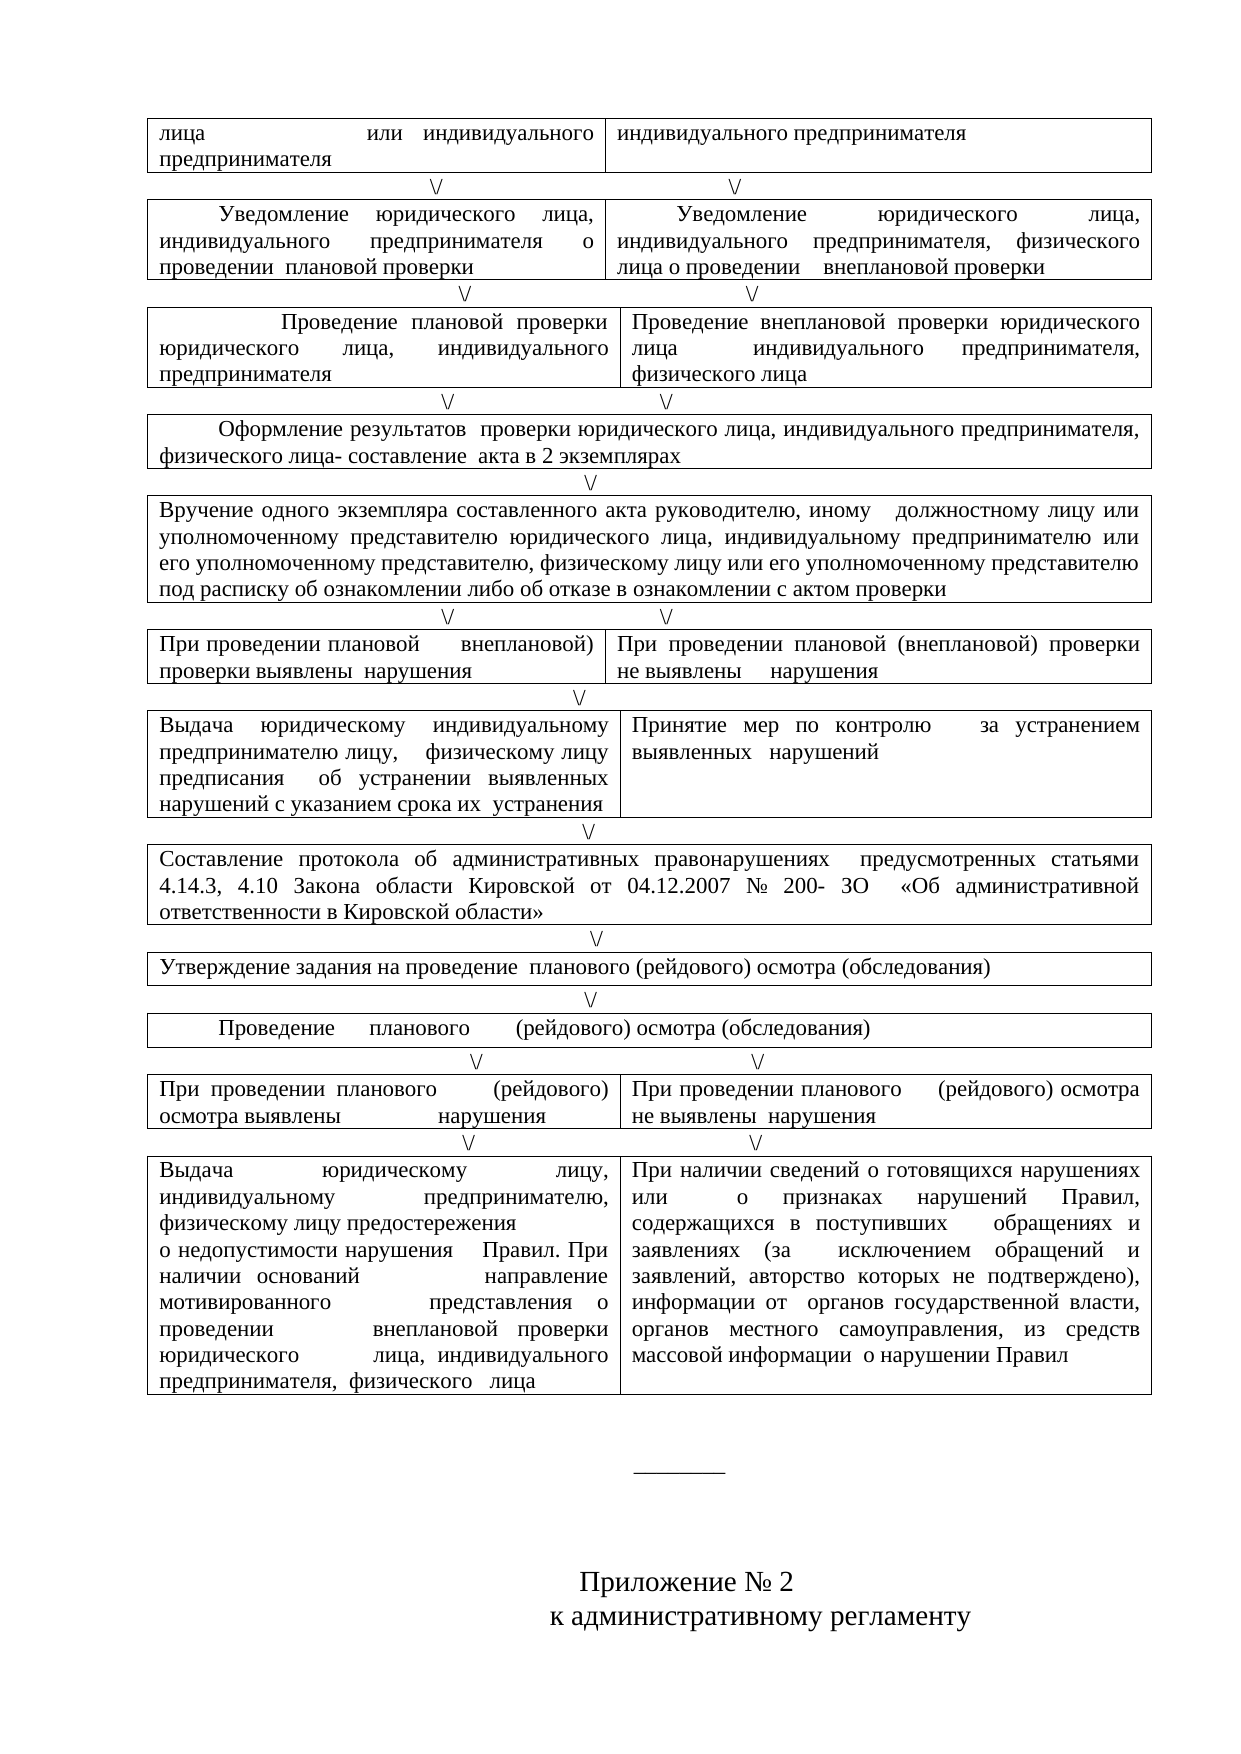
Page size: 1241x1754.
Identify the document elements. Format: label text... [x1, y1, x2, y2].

table_header Уведомление юридического лица, индивидуального предпринимателя о проведении плановой проверки [148, 200, 605, 279]
text Приложение № 2 [148, 1564, 1152, 1598]
text \/ \/ [148, 603, 1152, 629]
table_header Уведомление юридического лица, индивидуального предпринимателя, физического лица о проведении внеплановой проверки [606, 200, 1151, 279]
table_header Выдача юридическому лицу, индивидуальному предпринимателю, физическому лицу предостережения о недопустимости нарушения Правил. При наличии оснований направление мотивированного представления о проведении внеплановой проверки юридического лица, индивидуального предпринимателя, физического лица [148, 1157, 620, 1394]
table_header Принятие мер по контролю за устранением выявленных нарушений [621, 711, 1151, 817]
table_header Проведение планового (рейдового) осмотра (обследования) [148, 1014, 1151, 1047]
text \/ \/ [148, 388, 1152, 414]
text \/ \/ [148, 1048, 1152, 1074]
text \/ \/ [148, 280, 1152, 307]
table_header Проведение внеплановой проверки юридического лица индивидуального предпринимателя, физического лица [621, 308, 1151, 387]
text \/ [148, 986, 1152, 1013]
text \/ [148, 925, 1152, 952]
table_header Выдача юридическому индивидуальному предпринимателю лицу, физическому лицу предписания об устранении выявленных нарушений с указанием срока их устранения [148, 711, 620, 817]
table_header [148, 119, 605, 172]
table_header Вручение одного экземпляра составленного акта руководителю, иному должностному лицу или уполномоченному представителю юридического лица, индивидуальному предпринимателю или его уполномоченному представителю, физическому лицу или его уполномоченному представителю под расписку об ознакомлении либо об отказе в ознакомлении с актом проверки [148, 496, 1151, 602]
text ________ [148, 1450, 1152, 1476]
table_header Проведение плановой проверки юридического лица, индивидуального предпринимателя [148, 308, 620, 387]
text \/ \/ [148, 173, 1152, 199]
table_header Составление протокола об административных правонарушениях предусмотренных статьями 4.14.3, 4.10 Закона области Кировской от 04.12.2007 № 200- ЗО «Об административной ответственности в Кировской области» [148, 845, 1151, 924]
table_header При проведении плановой (внеплановой) проверки не выявлены нарушения [606, 630, 1151, 683]
text \/ [148, 684, 1152, 710]
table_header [606, 119, 1151, 172]
text \/ \/ [148, 1129, 1152, 1156]
table_header При проведении планового (рейдового) осмотра не выявлены нарушения [621, 1075, 1151, 1128]
table_header При проведении планового (рейдового) осмотра выявлены нарушения [148, 1075, 620, 1128]
table_header Утверждение задания на проведение планового (рейдового) осмотра (обследования) [148, 953, 1151, 985]
text \/ [148, 818, 1152, 844]
table_header Оформление результатов проверки юридического лица, индивидуального предпринимателя, физического лица- составление акта в 2 экземплярах [148, 415, 1151, 468]
table_header При наличии сведений о готовящихся нарушениях или о признаках нарушений Правил, содержащихся в поступивших обращениях и заявлениях (за исключением обращений и заявлений, авторство которых не подтверждено), информации от органов государственной власти, органов местного самоуправления, из средств массовой информации о нарушении Правил [621, 1157, 1151, 1394]
table_header При проведении плановой внеплановой) проверки выявлены нарушения [148, 630, 605, 683]
text к административному регламенту [148, 1598, 1152, 1631]
text \/ [148, 469, 1152, 495]
